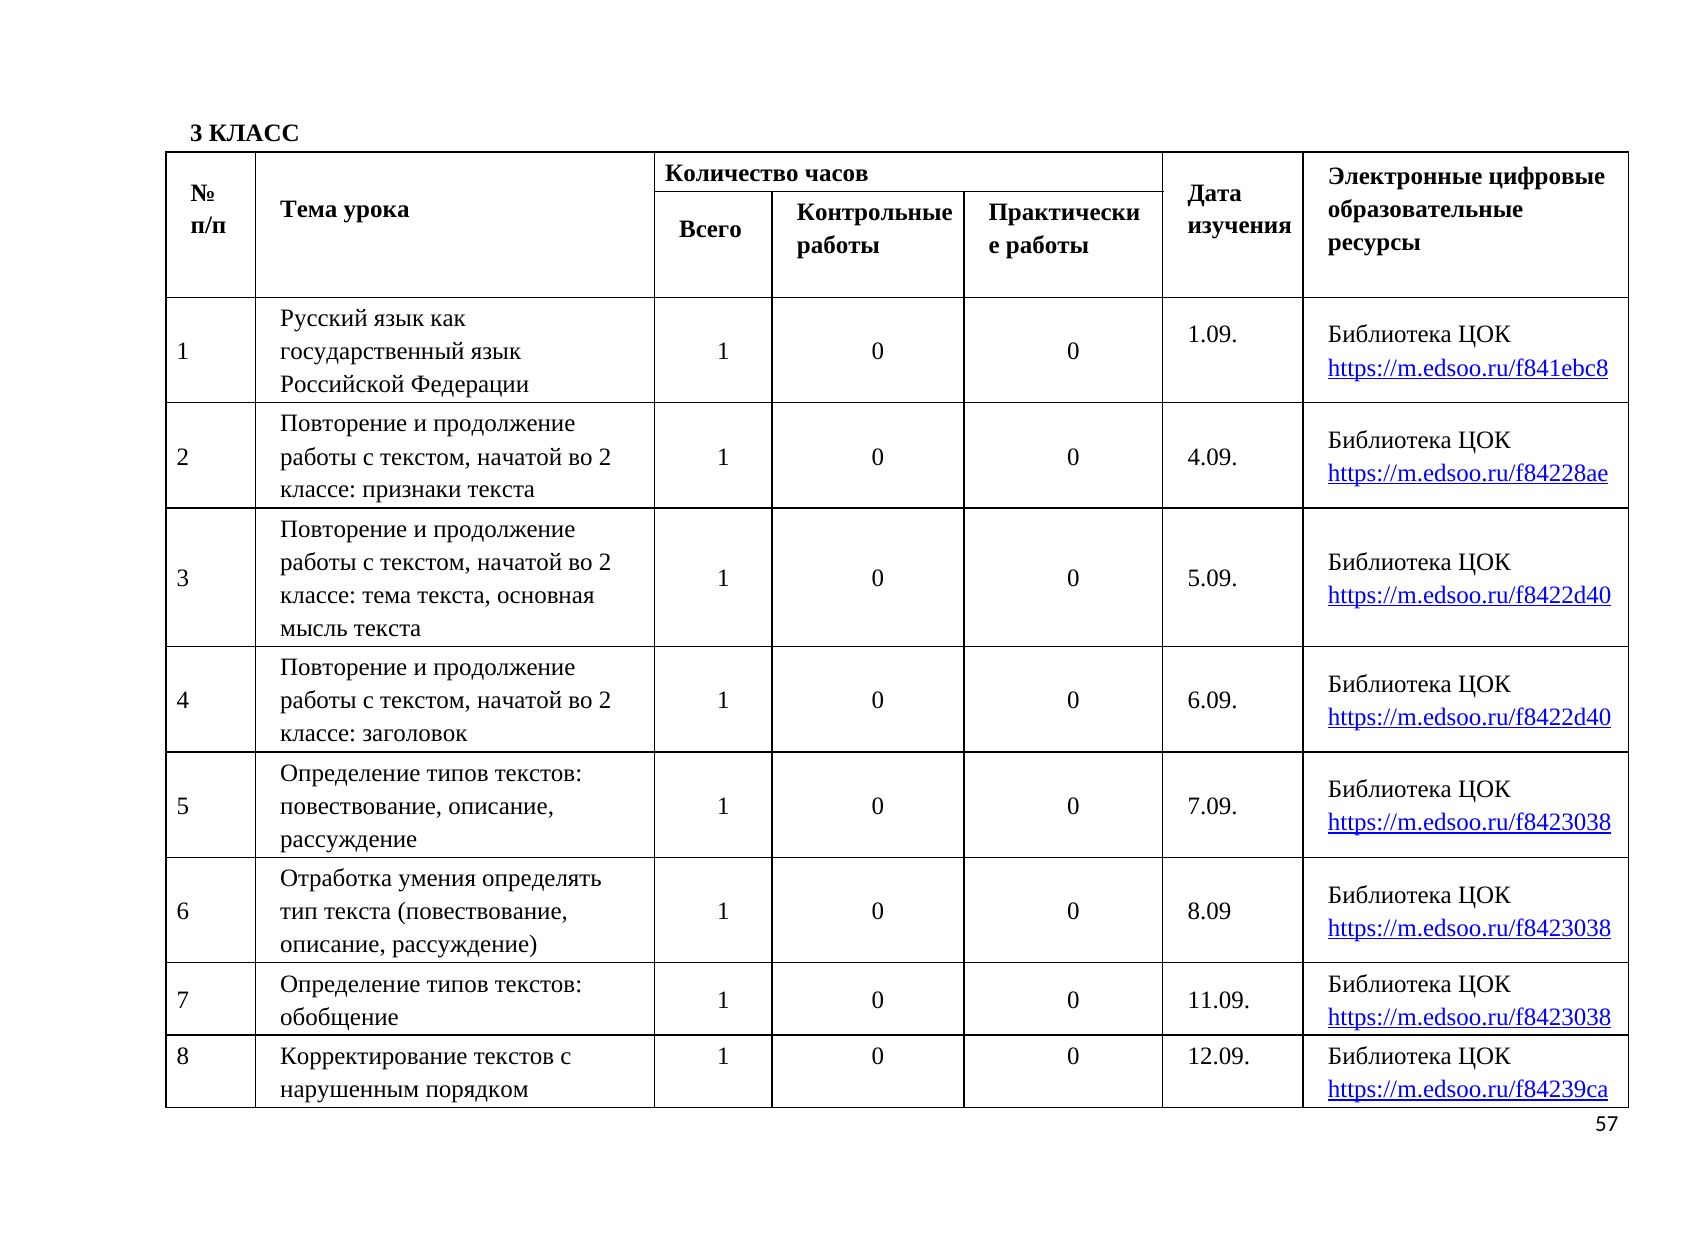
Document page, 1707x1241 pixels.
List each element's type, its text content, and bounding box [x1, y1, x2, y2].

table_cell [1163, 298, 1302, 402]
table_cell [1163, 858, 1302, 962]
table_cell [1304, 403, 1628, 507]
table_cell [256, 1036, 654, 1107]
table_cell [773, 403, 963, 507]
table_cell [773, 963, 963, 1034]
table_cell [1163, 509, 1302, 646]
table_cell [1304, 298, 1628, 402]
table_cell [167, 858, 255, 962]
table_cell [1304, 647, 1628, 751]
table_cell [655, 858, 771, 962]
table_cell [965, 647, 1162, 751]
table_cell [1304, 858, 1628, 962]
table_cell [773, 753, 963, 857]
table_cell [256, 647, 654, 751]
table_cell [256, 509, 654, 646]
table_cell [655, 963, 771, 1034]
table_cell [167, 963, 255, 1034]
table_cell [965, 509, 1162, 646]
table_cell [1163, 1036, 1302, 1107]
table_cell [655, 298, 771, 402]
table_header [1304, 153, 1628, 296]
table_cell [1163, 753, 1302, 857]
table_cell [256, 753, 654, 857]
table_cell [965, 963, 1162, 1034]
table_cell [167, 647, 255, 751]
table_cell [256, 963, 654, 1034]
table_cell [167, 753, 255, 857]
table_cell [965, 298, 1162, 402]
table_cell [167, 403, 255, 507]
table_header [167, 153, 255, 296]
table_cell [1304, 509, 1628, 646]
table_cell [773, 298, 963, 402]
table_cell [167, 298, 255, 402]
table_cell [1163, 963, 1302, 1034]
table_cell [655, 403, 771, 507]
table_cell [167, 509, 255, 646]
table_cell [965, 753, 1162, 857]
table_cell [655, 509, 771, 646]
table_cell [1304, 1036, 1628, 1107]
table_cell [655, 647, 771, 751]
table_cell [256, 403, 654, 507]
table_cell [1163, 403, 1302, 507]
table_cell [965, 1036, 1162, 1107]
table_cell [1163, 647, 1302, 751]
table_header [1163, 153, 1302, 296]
text 3 КЛАСС [190, 118, 1618, 147]
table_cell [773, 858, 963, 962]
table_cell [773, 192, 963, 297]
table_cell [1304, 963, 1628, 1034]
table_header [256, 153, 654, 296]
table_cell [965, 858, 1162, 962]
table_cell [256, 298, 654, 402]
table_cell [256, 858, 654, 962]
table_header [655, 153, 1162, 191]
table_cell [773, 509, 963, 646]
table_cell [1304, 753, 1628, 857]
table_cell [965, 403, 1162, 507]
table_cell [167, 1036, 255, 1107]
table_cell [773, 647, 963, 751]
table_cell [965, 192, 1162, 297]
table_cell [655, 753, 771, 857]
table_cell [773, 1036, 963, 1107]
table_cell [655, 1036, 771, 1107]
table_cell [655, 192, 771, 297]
